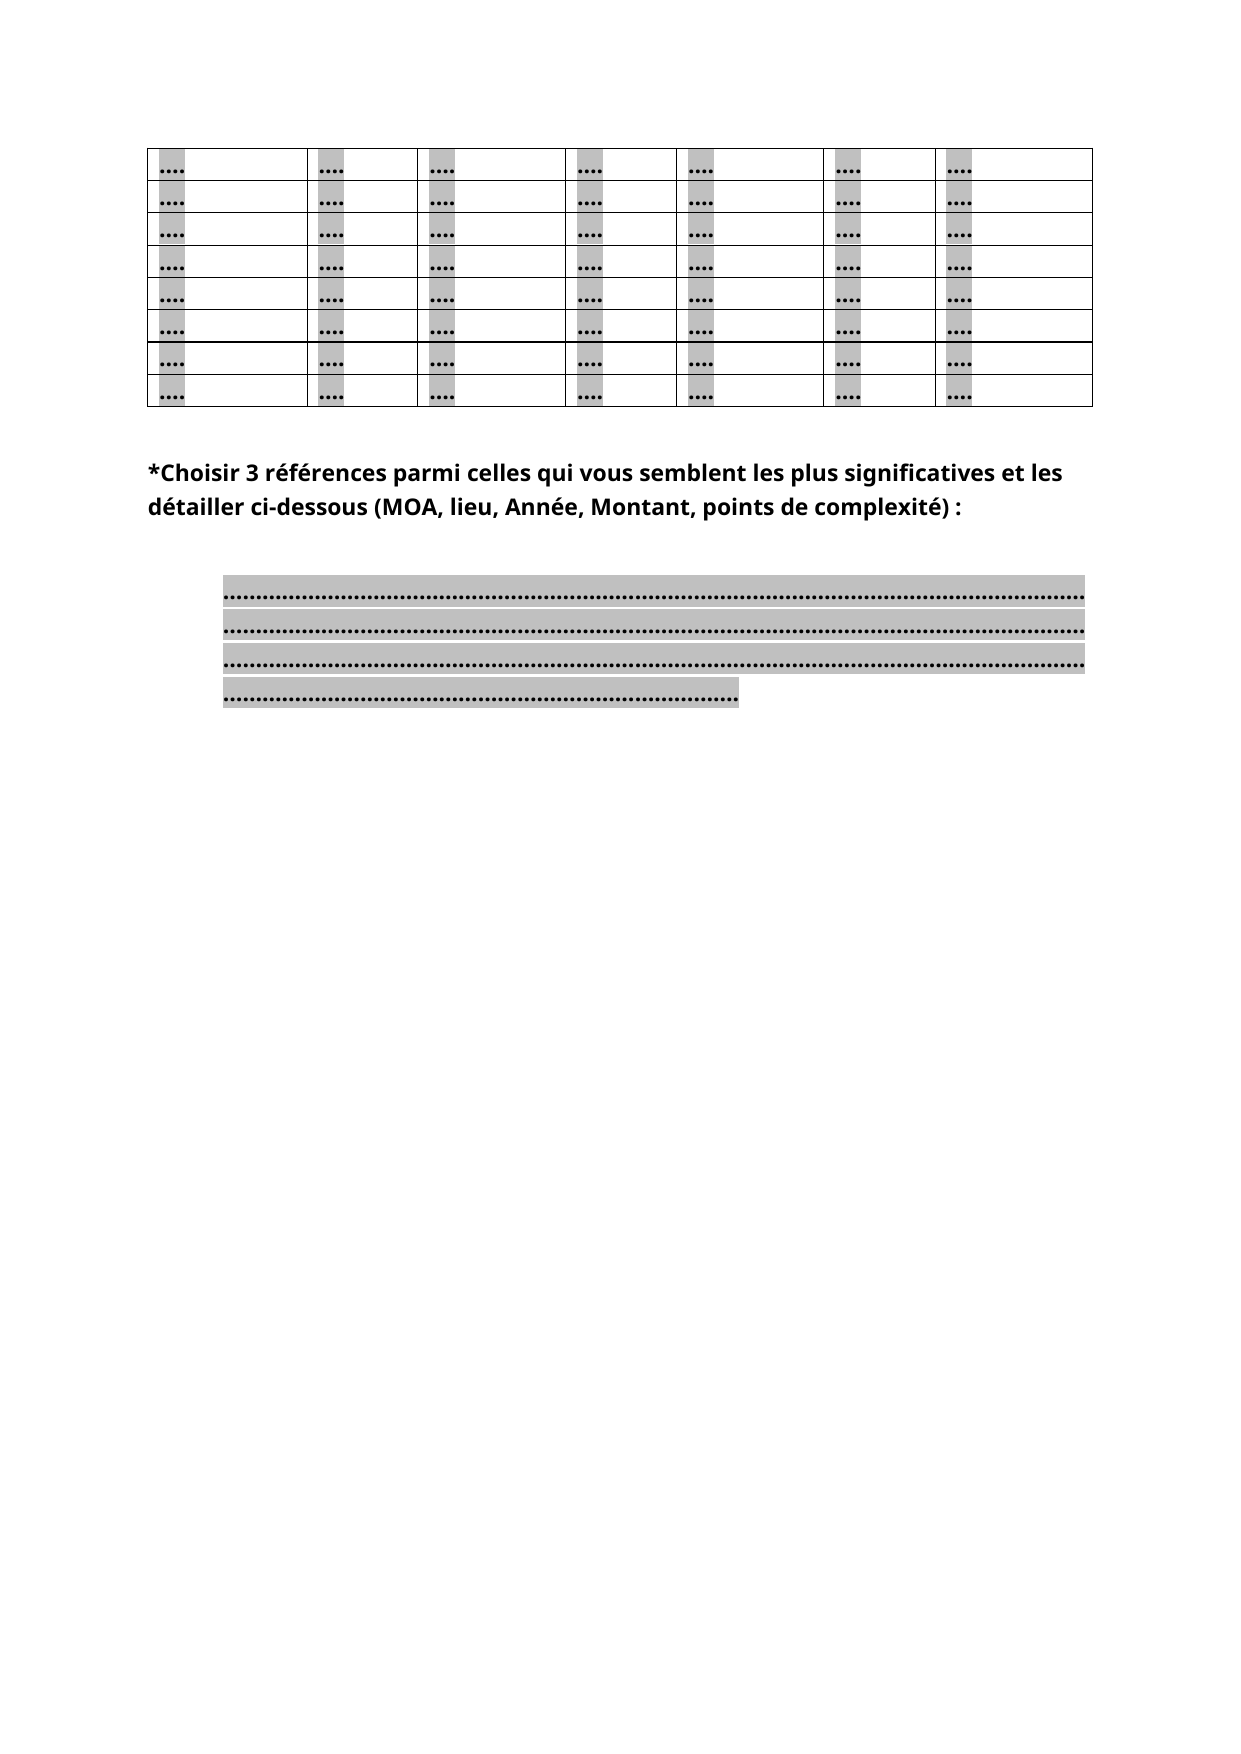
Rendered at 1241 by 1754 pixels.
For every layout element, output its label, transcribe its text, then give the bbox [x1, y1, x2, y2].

table_cell …. [455, 149, 565, 180]
table_cell …. [603, 181, 676, 212]
table_cell …. [185, 343, 307, 374]
table_cell …. [455, 375, 565, 406]
table_cell …. [603, 343, 676, 374]
table_cell …. [603, 213, 676, 244]
table_cell …. [344, 310, 417, 341]
table_cell …. [972, 213, 1092, 244]
table_cell …. [185, 246, 307, 277]
table_cell …. [714, 343, 823, 374]
table_cell …. [344, 181, 417, 212]
table_cell …. [714, 246, 823, 277]
table_cell …. [972, 181, 1092, 212]
table_cell …. [344, 149, 417, 180]
table_cell …. [861, 246, 935, 277]
table_cell …. [344, 213, 417, 244]
table_cell …. [185, 278, 307, 309]
table_cell …. [972, 278, 1092, 309]
table_cell …. [455, 310, 565, 341]
table_cell …. [603, 310, 676, 341]
table_cell …. [972, 246, 1092, 277]
table_cell …. [861, 278, 935, 309]
table_cell …. [344, 246, 417, 277]
table_cell …. [603, 278, 676, 309]
table_cell …. [185, 149, 307, 180]
table_cell …. [185, 375, 307, 406]
text *Choisir 3 références parmi celles qui vous semblent les plus significatives et les détailler ci-dessous (MOA, lieu, Année, Montant, points de complexité) : [148, 457, 1093, 522]
table_cell …. [344, 343, 417, 374]
table_cell …. [185, 213, 307, 244]
table_cell …. [861, 149, 935, 180]
table_cell …. [714, 310, 823, 341]
table_cell …. [714, 149, 823, 180]
table_cell …. [455, 213, 565, 244]
table_cell …. [455, 246, 565, 277]
table_cell …. [603, 375, 676, 406]
table_cell …. [455, 181, 565, 212]
table_cell …. [714, 181, 823, 212]
table_cell …. [714, 278, 823, 309]
table_cell …. [714, 213, 823, 244]
table_cell …. [455, 278, 565, 309]
table_cell …. [861, 310, 935, 341]
table_cell …. [344, 278, 417, 309]
table_cell …. [714, 375, 823, 406]
table_cell …. [603, 246, 676, 277]
table_cell …. [185, 181, 307, 212]
table_cell …. [455, 343, 565, 374]
table_cell …. [861, 343, 935, 374]
table_cell …. [972, 375, 1092, 406]
table_cell …. [344, 375, 417, 406]
table_cell …. [185, 310, 307, 341]
table_cell …. [861, 213, 935, 244]
table_cell …. [603, 149, 676, 180]
table_cell …. [972, 310, 1092, 341]
table_cell …. [861, 375, 935, 406]
list ……………………………………………………………………………………………………………………………………………………………………………………………………………………………………………………………………………………………………………………………………………………………………………………………………………………………………. [223, 575, 1093, 708]
table_cell …. [861, 181, 935, 212]
table_cell …. [972, 149, 1092, 180]
table_cell …. [972, 343, 1092, 374]
